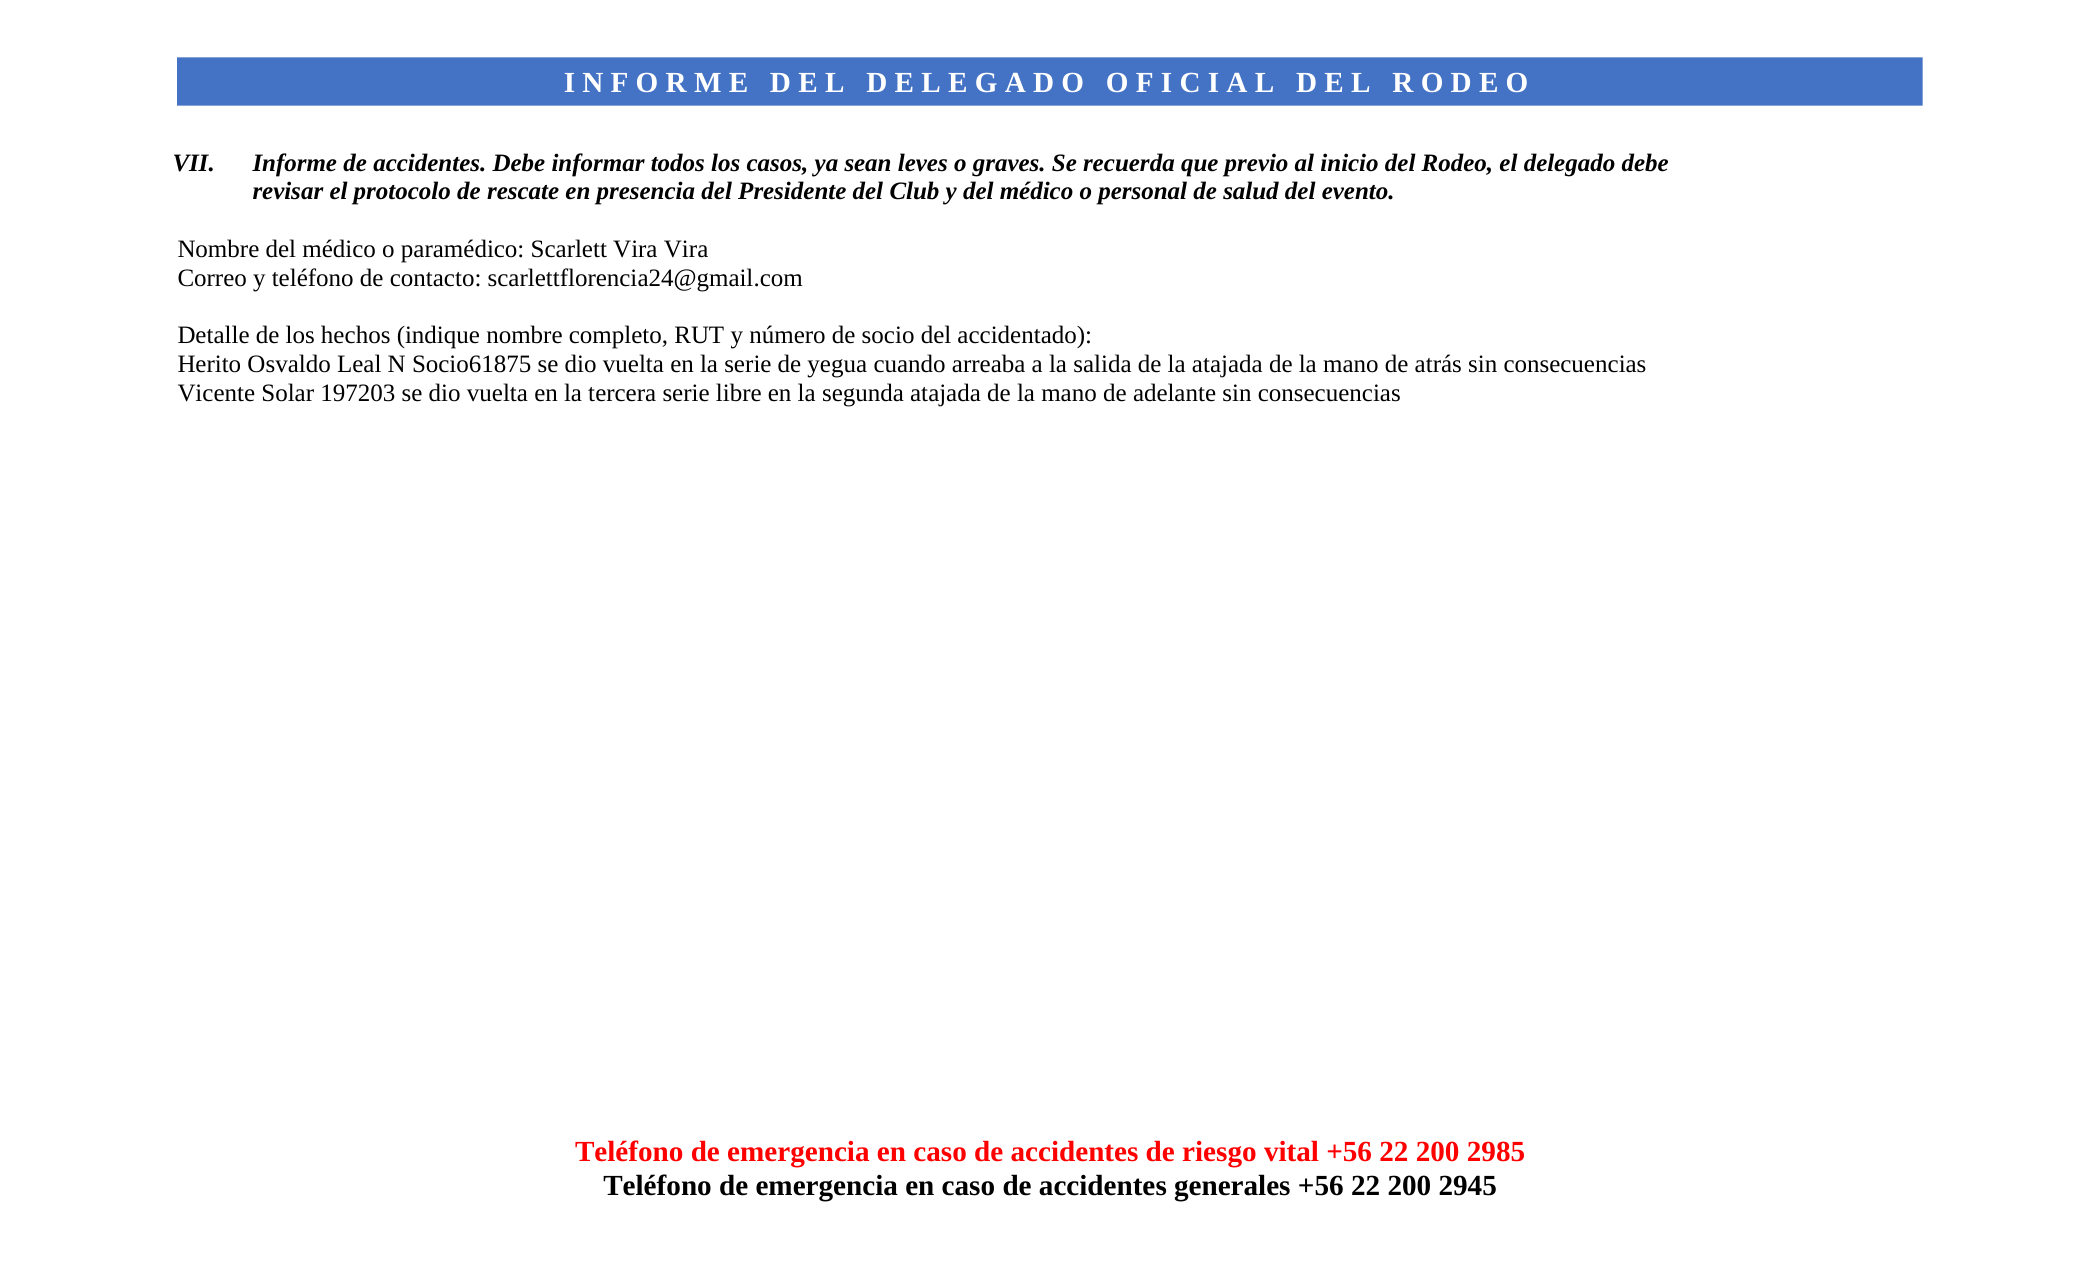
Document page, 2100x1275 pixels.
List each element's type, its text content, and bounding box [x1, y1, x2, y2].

text Vicente Solar 197203 se dio vuelta en la tercera serie libre en la segunda atajada de la mano de adelante sin consecuencias [177, 378, 1923, 406]
text Detalle de los hechos (indique nombre completo, RUT y número de socio del accidentado): [177, 320, 1923, 349]
list Informe de accidentes. Debe informar todos los casos, ya sean leves o graves. Se recuerda que previo al inicio del Rodeo, el delegado debe revisar el protocolo de rescate en presencia del Presidente del Club y del médico o personal de salud del evento. [215, 148, 1716, 205]
text Nombre del médico o paramédico: Scarlett Vira Vira [177, 234, 1923, 263]
text Correo y teléfono de contacto: scarlettflorencia24@gmail.com [177, 263, 1923, 291]
text Herito Osvaldo Leal N Socio61875 se dio vuelta en la serie de yegua cuando arreaba a la salida de la atajada de la mano de atrás sin consecuencias [177, 349, 1923, 378]
